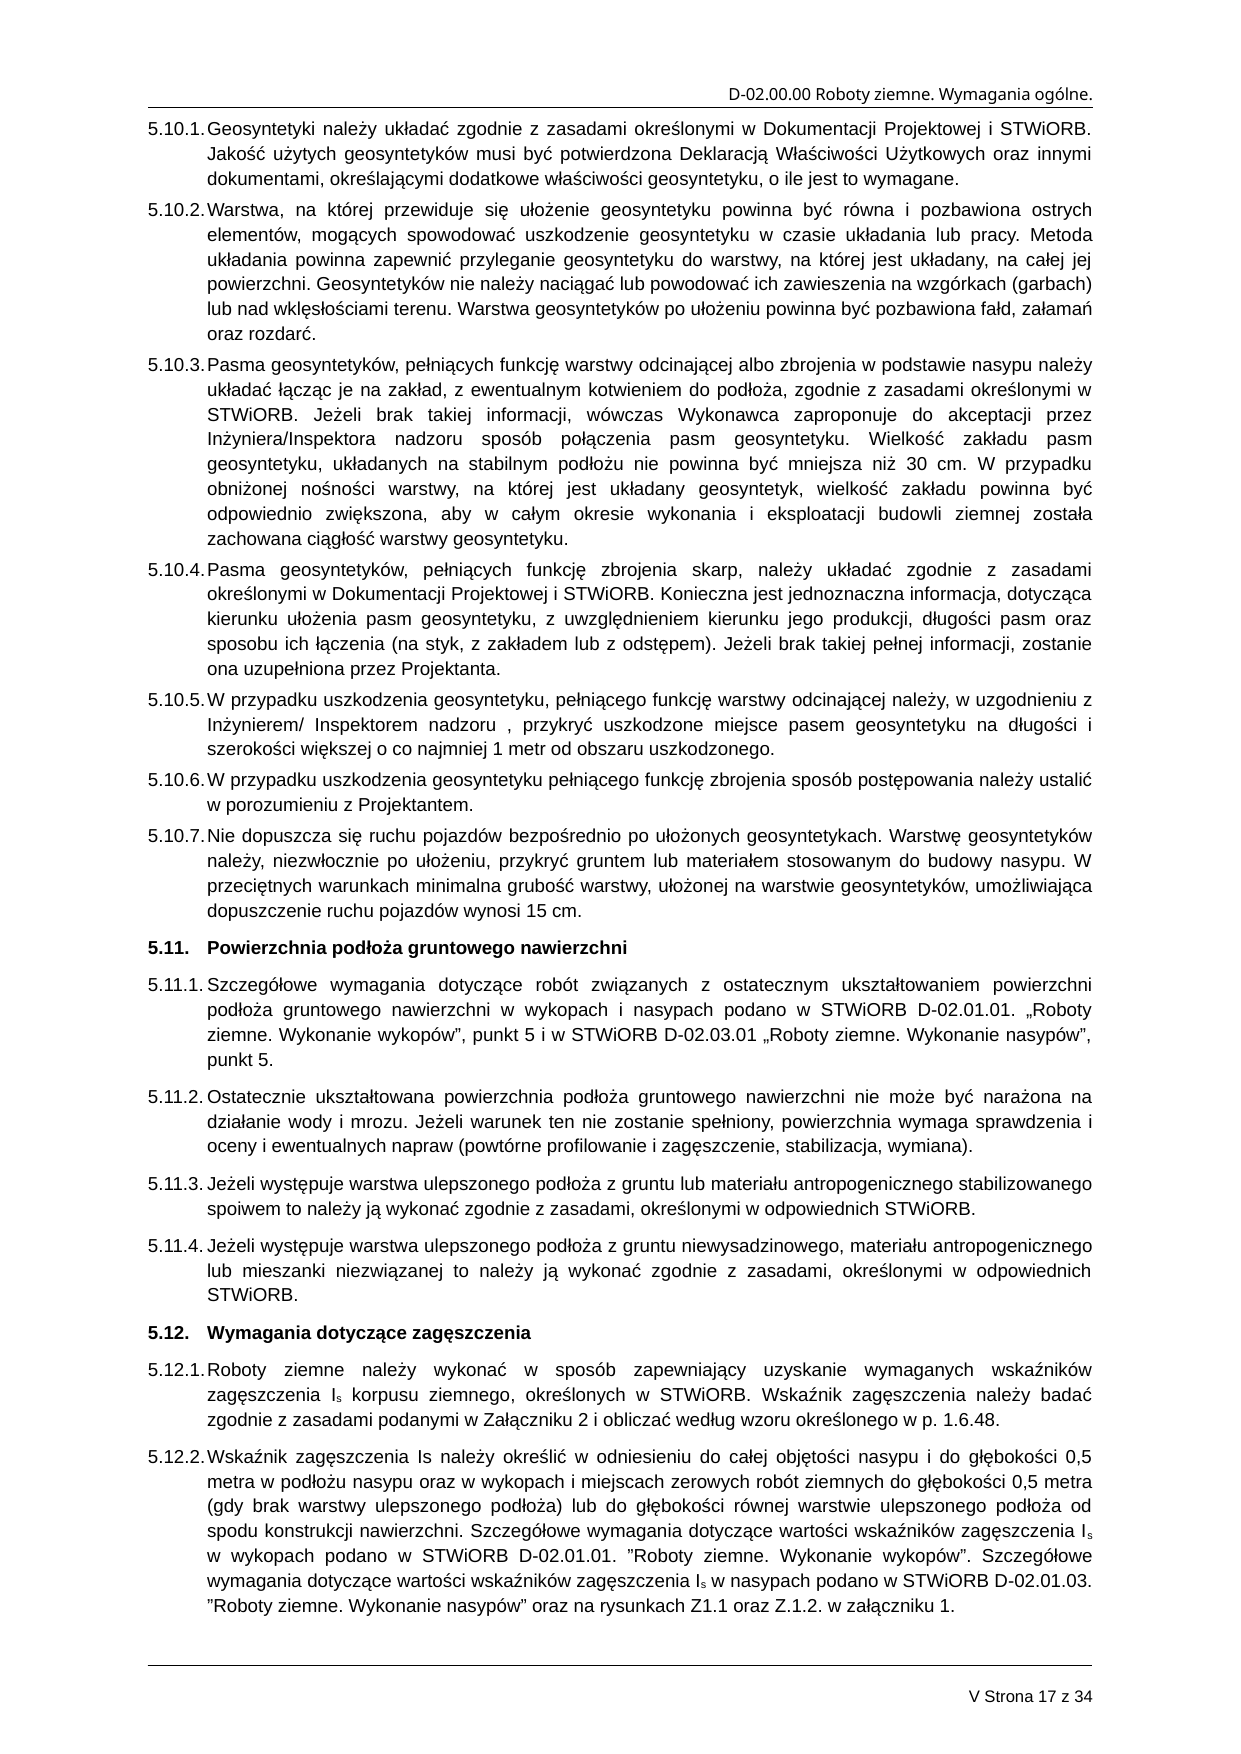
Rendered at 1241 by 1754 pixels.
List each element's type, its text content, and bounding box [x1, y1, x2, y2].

list Nie dopuszcza się ruchu pojazdów bezpośrednio po ułożonych geosyntetykach. Warstwę geosyntetyków należy, niezwłocznie po ułożeniu, przykryć gruntem lub materiałem stosowanym do budowy nasypu. W przeciętnych warunkach minimalna grubość warstwy, ułożonej na warstwie geosyntetyków, umożliwiająca dopuszczenie ruchu pojazdów wynosi 15 cm. [148, 825, 1092, 921]
list Szczegółowe wymagania dotyczące robót związanych z ostatecznym ukształtowaniem powierzchni podłoża gruntowego nawierzchni w wykopach i nasypach podano w STWiORB D-02.01.01. „Roboty ziemne. Wykonanie wykopów”, punkt 5 i w STWiORB D-02.03.01 „Roboty ziemne. Wykonanie nasypów”, punkt 5. [148, 974, 1092, 1070]
list Jeżeli występuje warstwa ulepszonego podłoża z gruntu niewysadzinowego, materiału antropogenicznego lub mieszanki niezwiązanej to należy ją wykonać zgodnie z zasadami, określonymi w odpowiednich STWiORB. [148, 1234, 1092, 1306]
list Wymagania dotyczące zagęszczenia [148, 1321, 1092, 1343]
list Geosyntetyki należy układać zgodnie z zasadami określonymi w Dokumentacji Projektowej i STWiORB. Jakość użytych geosyntetyków musi być potwierdzona Deklaracją Właściwości Użytkowych oraz innymi dokumentami, określającymi dodatkowe właściwości geosyntetyku, o ile jest to wymagane. [148, 118, 1092, 189]
list Warstwa, na której przewiduje się ułożenie geosyntetyku powinna być równa i pozbawiona ostrych elementów, mogących spowodować uszkodzenie geosyntetyku w czasie układania lub pracy. Metoda układania powinna zapewnić przyleganie geosyntetyku do warstwy, na której jest układany, na całej jej powierzchni. Geosyntetyków nie należy naciągać lub powodować ich zawieszenia na wzgórkach (garbach) lub nad wklęsłościami terenu. Warstwa geosyntetyków po ułożeniu powinna być pozbawiona fałd, załamań oraz rozdarć. [148, 199, 1092, 344]
list Powierzchnia podłoża gruntowego nawierzchni [148, 937, 1092, 958]
list Jeżeli występuje warstwa ulepszonego podłoża z gruntu lub materiału antropogenicznego stabilizowanego spoiwem to należy ją wykonać zgodnie z zasadami, określonymi w odpowiednich STWiORB. [148, 1172, 1092, 1219]
list Pasma geosyntetyków, pełniących funkcję warstwy odcinającej albo zbrojenia w podstawie nasypu należy układać łącząc je na zakład, z ewentualnym kotwieniem do podłoża, zgodnie z zasadami określonymi w STWiORB. Jeżeli brak takiej informacji, wówczas Wykonawca zaproponuje do akceptacji przez Inżyniera/Inspektora nadzoru sposób połączenia pasm geosyntetyku. Wielkość zakładu pasm geosyntetyku, układanych na stabilnym podłożu nie powinna być mniejsza niż 30 cm. W przypadku obniżonej nośności warstwy, na której jest układany geosyntetyk, wielkość zakładu powinna być odpowiednio zwiększona, aby w całym okresie wykonania i eksploatacji budowli ziemnej została zachowana ciągłość warstwy geosyntetyku. [148, 354, 1092, 549]
list W przypadku uszkodzenia geosyntetyku, pełniącego funkcję warstwy odcinającej należy, w uzgodnieniu z Inżynierem/ Inspektorem nadzoru , przykryć uszkodzone miejsce pasem geosyntetyku na długości i szerokości większej o co najmniej 1 metr od obszaru uszkodzonego. [148, 688, 1092, 760]
list Wskaźnik zagęszczenia Is należy określić w odniesieniu do całej objętości nasypu i do głębokości 0,5 metra w podłożu nasypu oraz w wykopach i miejscach zerowych robót ziemnych do głębokości 0,5 metra (gdy brak warstwy ulepszonego podłoża) lub do głębokości równej warstwie ulepszonego podłoża od spodu konstrukcji nawierzchni. Szczegółowe wymagania dotyczące wartości wskaźników zagęszczenia Is w wykopach podano w STWiORB D-02.01.01. ”Roboty ziemne. Wykonanie wykopów”. Szczegółowe wymagania dotyczące wartości wskaźników zagęszczenia Is w nasypach podano w STWiORB D-02.01.03. ”Roboty ziemne. Wykonanie nasypów” oraz na rysunkach Z1.1 oraz Z.1.2. w załączniku 1. [148, 1446, 1092, 1616]
list Ostatecznie ukształtowana powierzchnia podłoża gruntowego nawierzchni nie może być narażona na działanie wody i mrozu. Jeżeli warunek ten nie zostanie spełniony, powierzchnia wymaga sprawdzenia i oceny i ewentualnych napraw (powtórne profilowanie i zagęszczenie, stabilizacja, wymiana). [148, 1086, 1092, 1157]
list W przypadku uszkodzenia geosyntetyku pełniącego funkcję zbrojenia sposób postępowania należy ustalić w porozumieniu z Projektantem. [148, 769, 1092, 816]
list Roboty ziemne należy wykonać w sposób zapewniający uzyskanie wymaganych wskaźników zagęszczenia Is korpusu ziemnego, określonych w STWiORB. Wskaźnik zagęszczenia należy badać zgodnie z zasadami podanymi w Załączniku 2 i obliczać według wzoru określonego w p. 1.6.48. [148, 1359, 1092, 1430]
list Pasma geosyntetyków, pełniących funkcję zbrojenia skarp, należy układać zgodnie z zasadami określonymi w Dokumentacji Projektowej i STWiORB. Konieczna jest jednoznaczna informacja, dotycząca kierunku ułożenia pasm geosyntetyku, z uwzględnieniem kierunku jego produkcji, długości pasm oraz sposobu ich łączenia (na styk, z zakładem lub z odstępem). Jeżeli brak takiej pełnej informacji, zostanie ona uzupełniona przez Projektanta. [148, 558, 1092, 679]
